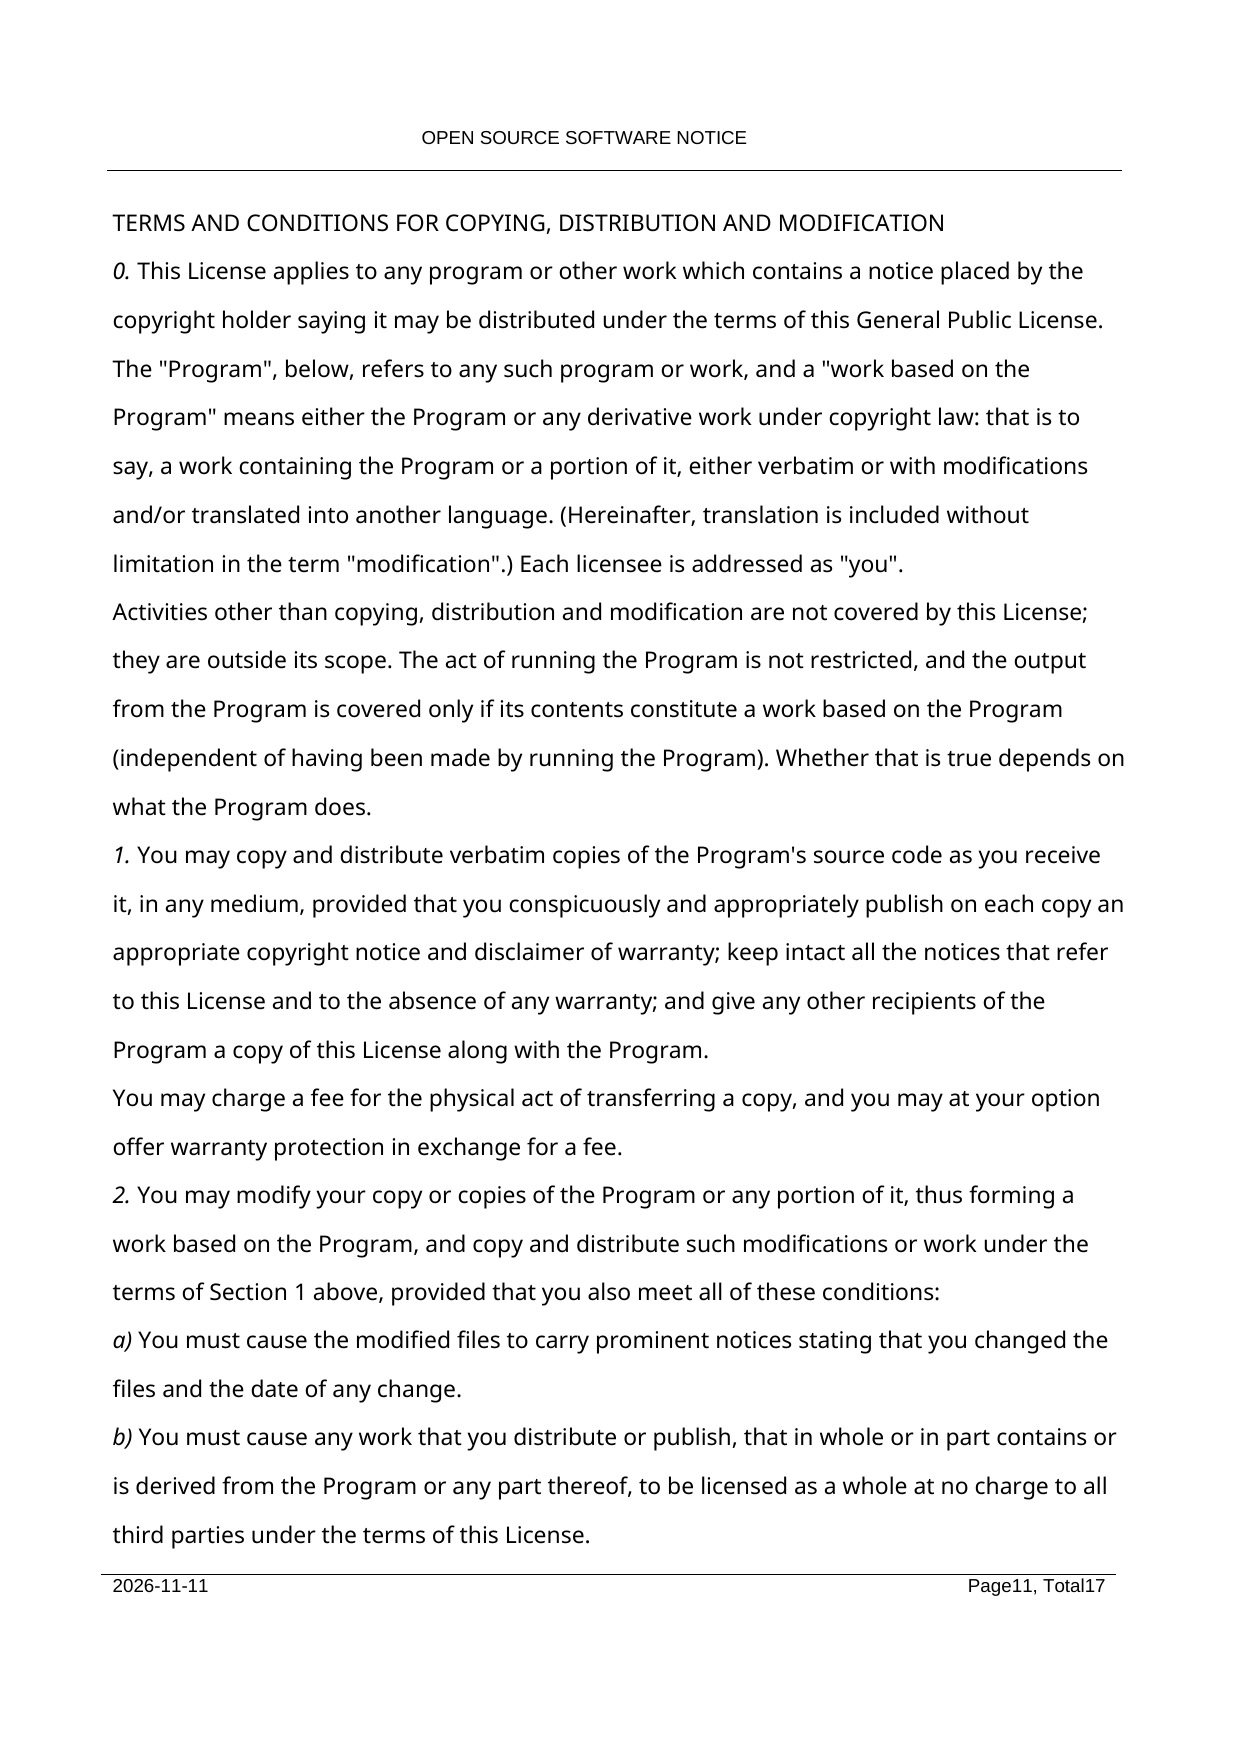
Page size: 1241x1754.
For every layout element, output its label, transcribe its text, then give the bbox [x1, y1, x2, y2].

text You may charge a fee for the physical act of transferring a copy, and you may at your option offer warranty protection in exchange for a fee. [112, 1081, 1128, 1163]
text TERMS AND CONDITIONS FOR COPYING, DISTRIBUTION AND MODIFICATION [112, 206, 1128, 239]
text b) You must cause any work that you distribute or publish, that in whole or in part contains or is derived from the Program or any part thereof, to be licensed as a whole at no charge to all third parties under the terms of this License. [112, 1421, 1128, 1551]
text 1. You may copy and distribute verbatim copies of the Program's source code as you receive it, in any medium, provided that you conspicuously and appropriately publish on each copy an appropriate copyright notice and disclaimer of warranty; keep intact all the notices that refer to this License and to the absence of any warranty; and give any other recipients of the Program a copy of this License along with the Program. [112, 838, 1128, 1066]
text 0. This License applies to any program or other work which contains a notice placed by the copyright holder saying it may be distributed under the terms of this General Public License. The "Program", below, refers to any such program or work, and a "work based on the Program" means either the Program or any derivative work under copyright law: that is to say, a work containing the Program or a portion of it, either verbatim or with modifications and/or translated into another language. (Hereinafter, translation is included without limitation in the term "modification".) Each licensee is addressed as "you". [112, 254, 1128, 579]
text a) You must cause the modified files to carry prominent notices stating that you changed the files and the date of any change. [112, 1324, 1128, 1405]
text 2. You may modify your copy or copies of the Program or any portion of it, thus forming a work based on the Program, and copy and distribute such modifications or work under the terms of Section 1 above, provided that you also meet all of these conditions: [112, 1178, 1128, 1308]
text Activities other than copying, distribution and modification are not covered by this License; they are outside its scope. The act of running the Program is not restricted, and the output from the Program is covered only if its contents constitute a work based on the Program (independent of having been made by running the Program). Whether that is true depends on what the Program does. [112, 595, 1128, 823]
